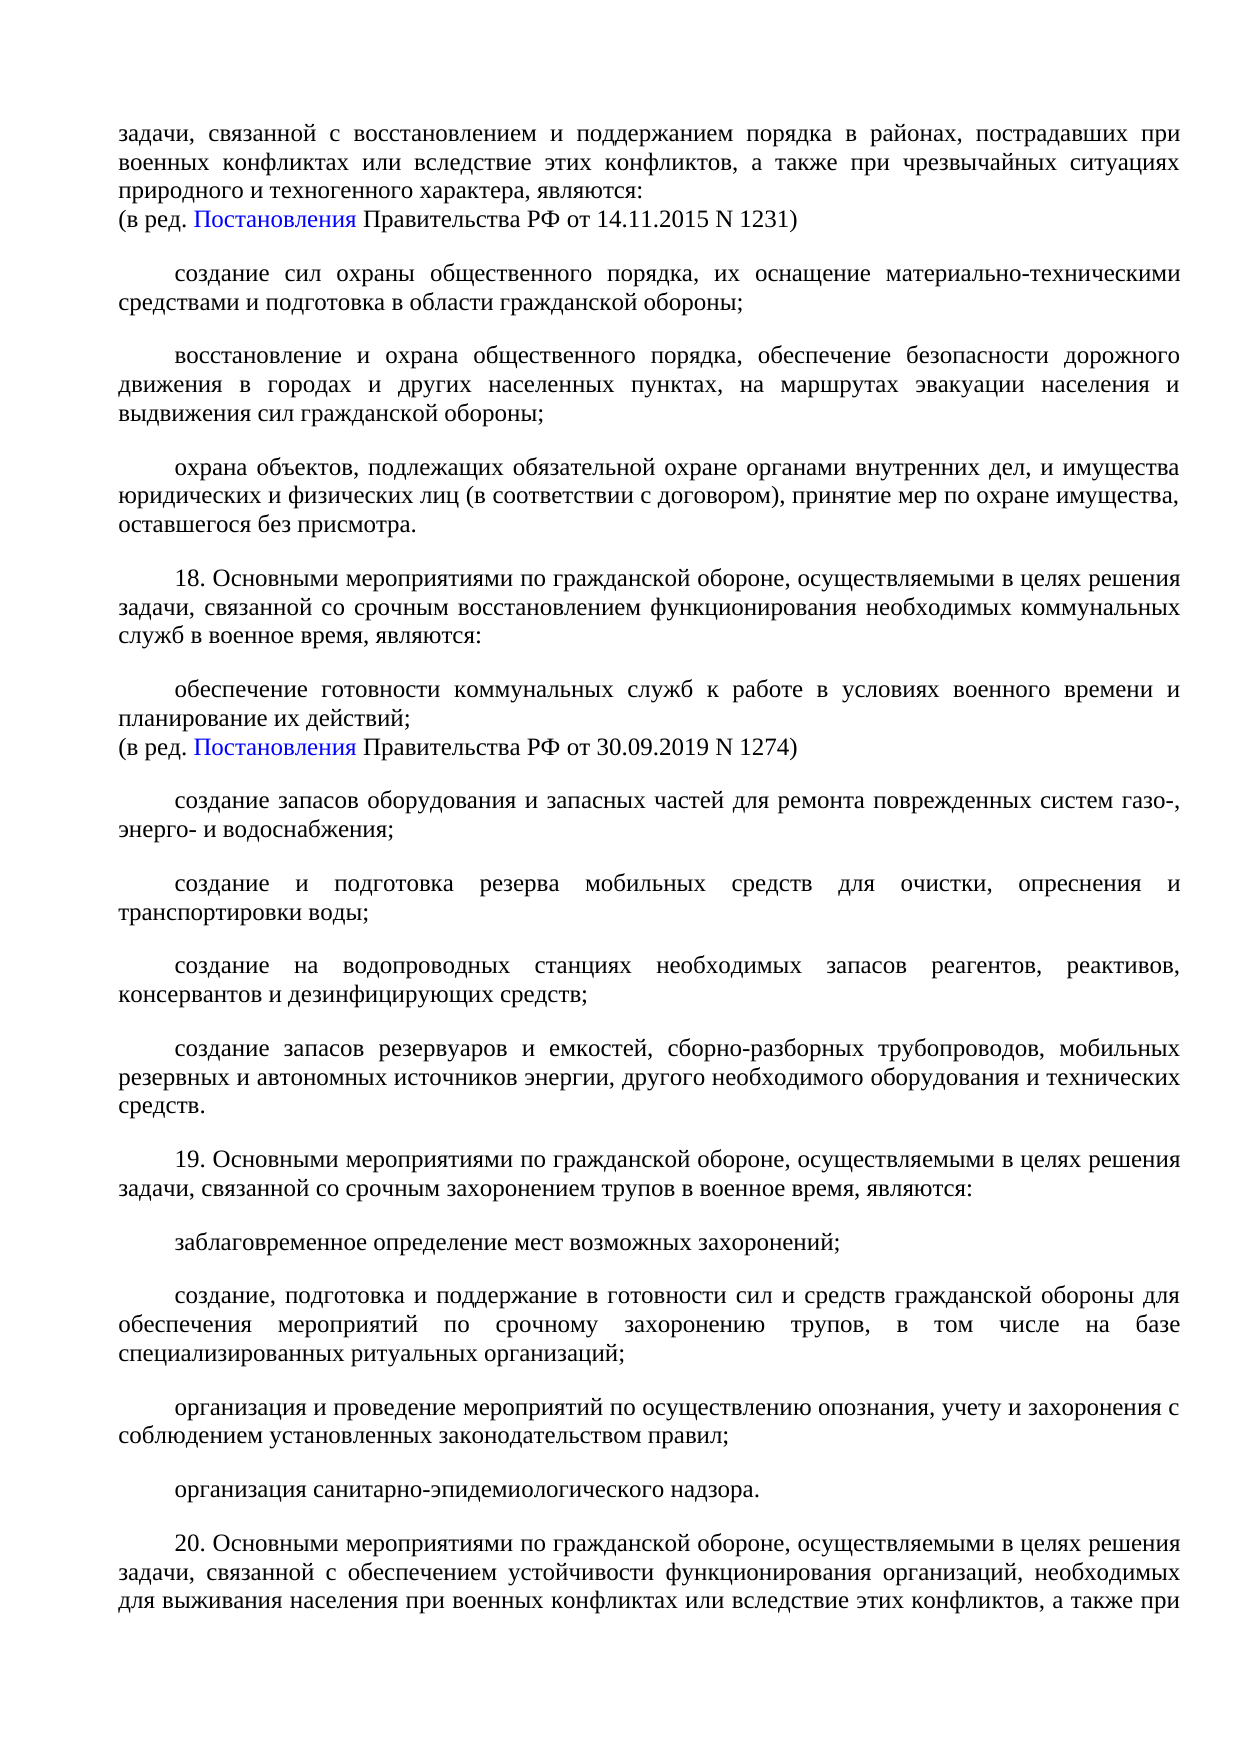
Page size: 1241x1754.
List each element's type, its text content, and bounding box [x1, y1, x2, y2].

text 19. Основными мероприятиями по гражданской обороне, осуществляемыми в целях решения задачи, связанной со срочным захоронением трупов в военное время, являются: [118, 1144, 1181, 1202]
text создание на водопроводных станциях необходимых запасов реагентов, реактивов, консервантов и дезинфицирующих средств; [118, 951, 1181, 1008]
text организация и проведение мероприятий по осуществлению опознания, учету и захоронения с соблюдением установленных законодательством правил; [118, 1392, 1181, 1449]
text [118, 118, 1181, 204]
text создание запасов оборудования и запасных частей для ремонта поврежденных систем газо-, энерго- и водоснабжения; [118, 786, 1181, 843]
text создание сил охраны общественного порядка, их оснащение материально-техническими средствами и подготовка в области гражданской обороны; [118, 258, 1181, 316]
text создание, подготовка и поддержание в готовности сил и средств гражданской обороны для обеспечения мероприятий по срочному захоронению трупов, в том числе на базе специализированных ритуальных организаций; [118, 1281, 1181, 1367]
text (в ред. Постановления Правительства РФ от 14.11.2015 N 1231) [118, 204, 1181, 233]
text организация санитарно-эпидемиологического надзора. [118, 1474, 1181, 1503]
text 18. Основными мероприятиями по гражданской обороне, осуществляемыми в целях решения задачи, связанной со срочным восстановлением функционирования необходимых коммунальных служб в военное время, являются: [118, 563, 1181, 649]
text создание запасов резервуаров и емкостей, сборно-разборных трубопроводов, мобильных резервных и автономных источников энергии, другого необходимого оборудования и технических средств. [118, 1033, 1181, 1119]
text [118, 1528, 1181, 1614]
text (в ред. Постановления Правительства РФ от 30.09.2019 N 1274) [118, 732, 1181, 761]
text обеспечение готовности коммунальных служб к работе в условиях военного времени и планирование их действий; [118, 674, 1181, 732]
text восстановление и охрана общественного порядка, обеспечение безопасности дорожного движения в городах и других населенных пунктах, на маршрутах эвакуации населения и выдвижения сил гражданской обороны; [118, 341, 1181, 427]
text охрана объектов, подлежащих обязательной охране органами внутренних дел, и имущества юридических и физических лиц (в соответствии с договором), принятие мер по охране имущества, оставшегося без присмотра. [118, 452, 1181, 538]
text создание и подготовка резерва мобильных средств для очистки, опреснения и транспортировки воды; [118, 868, 1181, 926]
text заблаговременное определение мест возможных захоронений; [118, 1227, 1181, 1256]
